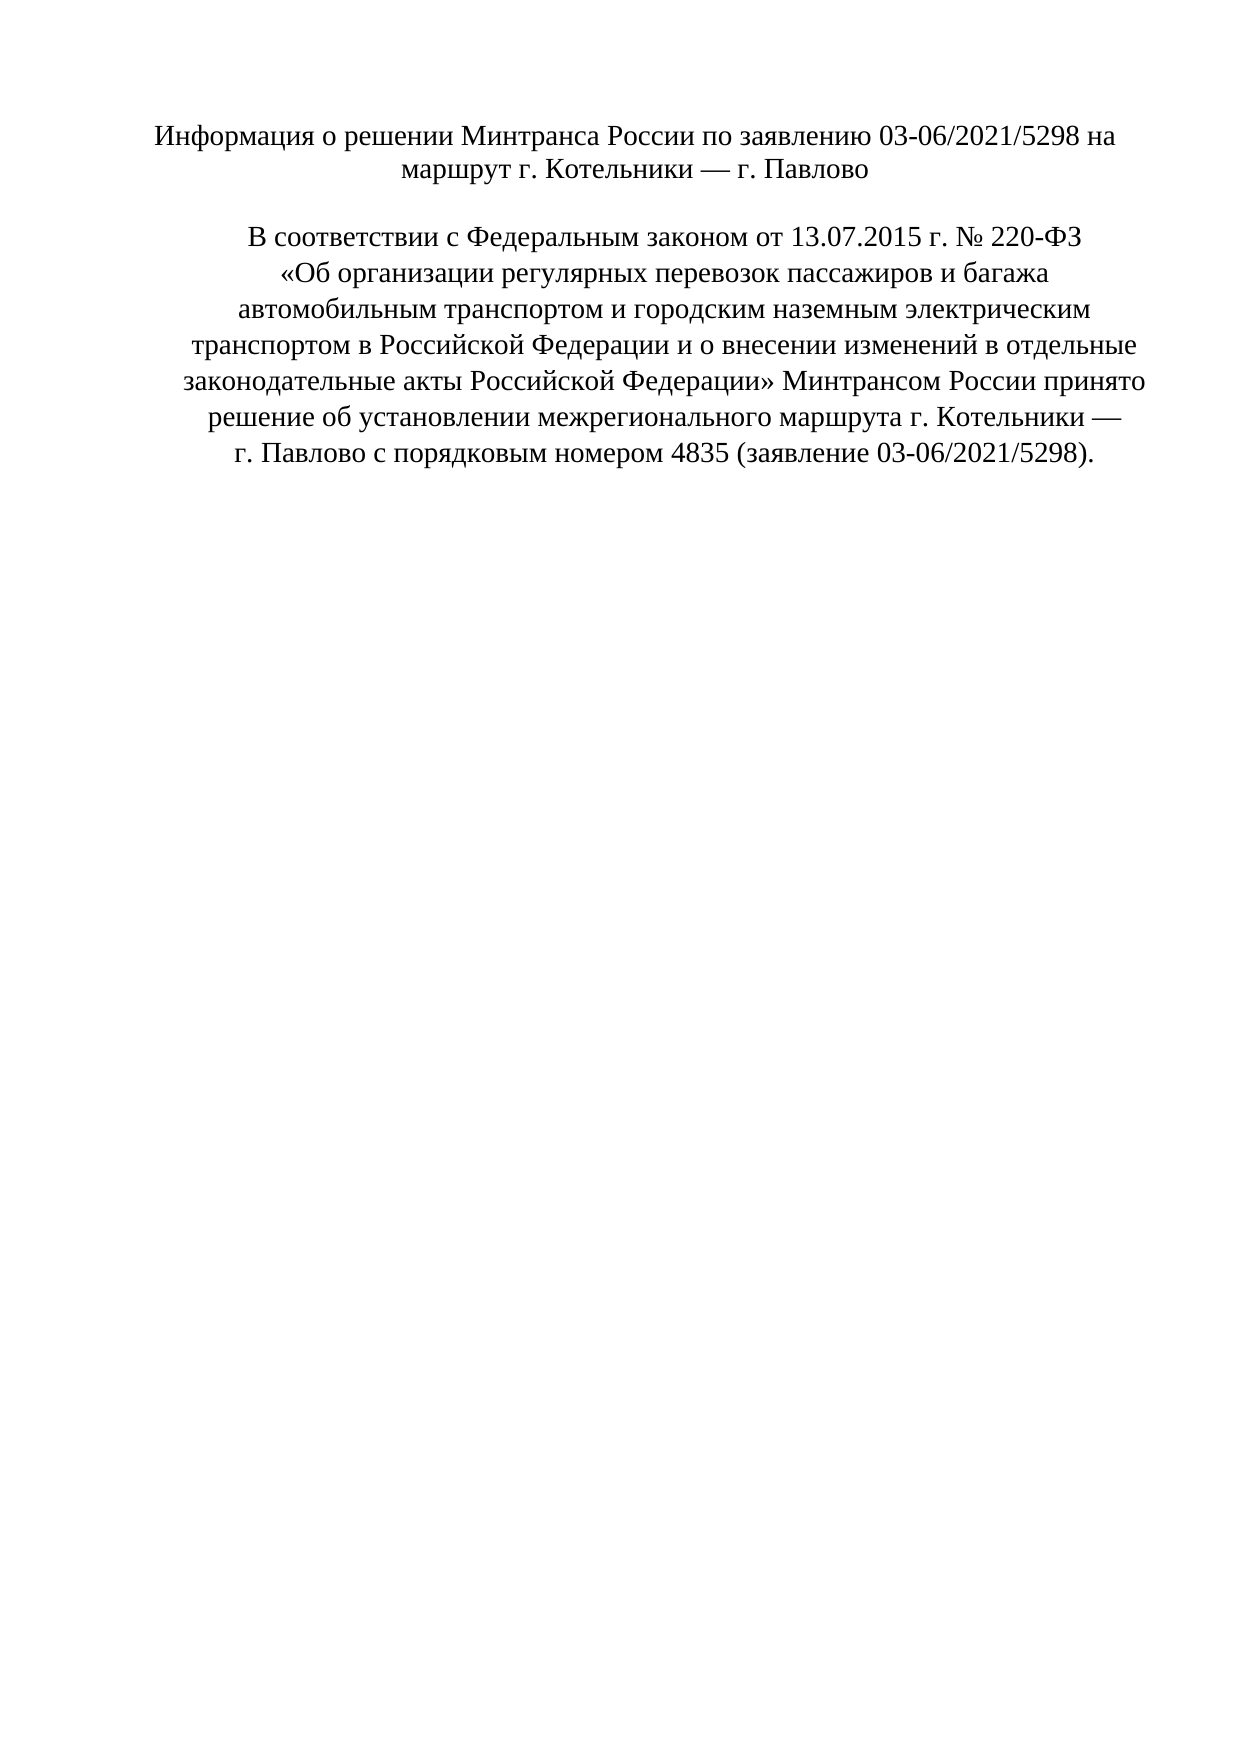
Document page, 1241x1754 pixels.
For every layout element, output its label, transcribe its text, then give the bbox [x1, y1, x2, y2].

text В соответствии с Федеральным законом от 13.07.2015 г. № 220-ФЗ «Об организации регулярных перевозок пассажиров и багажа автомобильным транспортом и городским наземным электрическим транспортом в Российской Федерации и о внесении изменений в отдельные законодательные акты Российской Федерации» Минтрансом России принято решение об установлении межрегионального маршрута г. Котельники — г. Павлово с порядковым номером 4835 (заявление 03-06/2021/5298). [177, 219, 1152, 469]
text Информация о решении Минтранса России по заявлению 03-06/2021/5298 на маршрут г. Котельники — г. Павлово [118, 118, 1152, 185]
